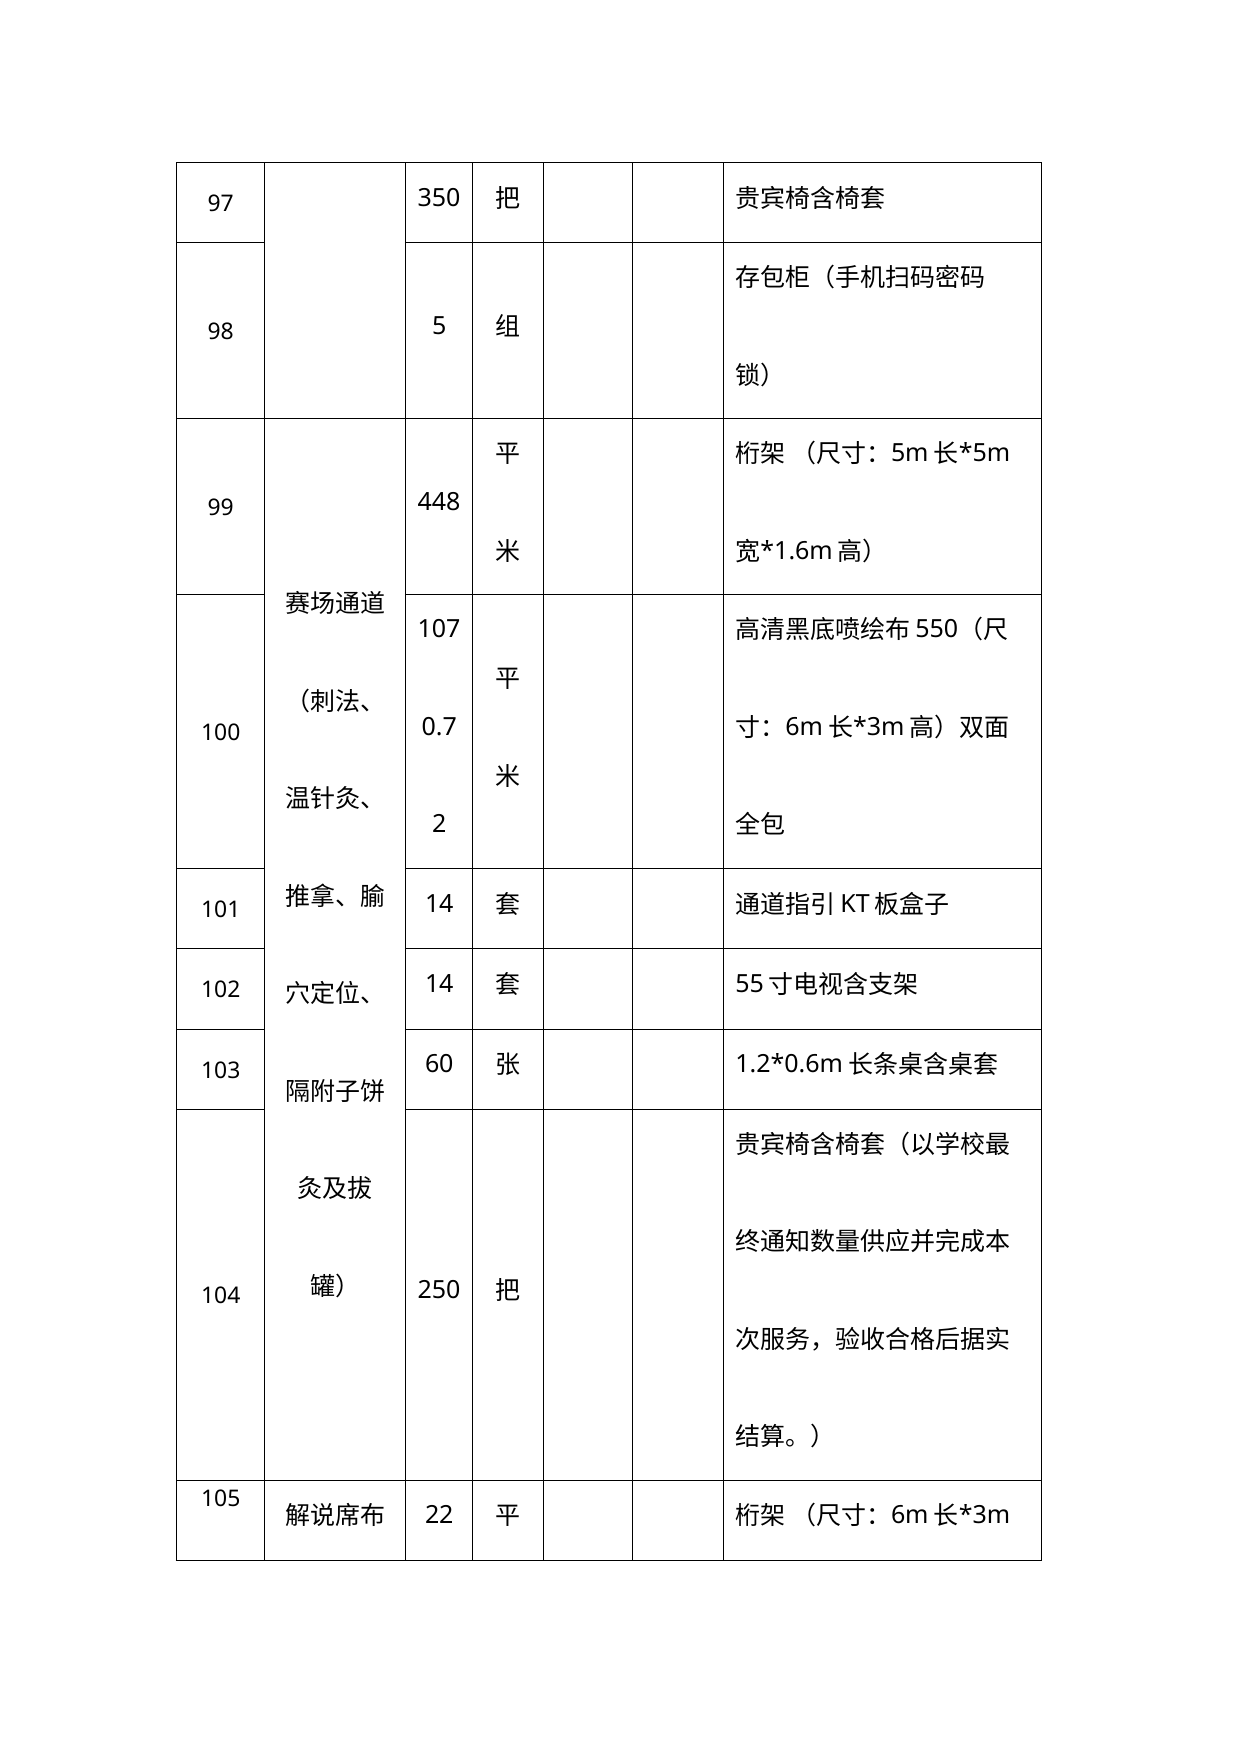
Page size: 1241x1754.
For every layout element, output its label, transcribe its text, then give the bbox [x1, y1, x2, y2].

table_cell 14 [406, 949, 472, 1028]
table_cell 101 [177, 869, 264, 948]
table_cell 套 [473, 949, 543, 1028]
table_cell 贵宾椅含椅套（以学校最终通知数量供应并完成本次服务，验收合格后据实结算。） [724, 1110, 1041, 1480]
table_cell [544, 243, 632, 418]
table_cell 高清黑底喷绘布550（尺寸：6m长*3m高）双面全包 [724, 595, 1041, 868]
table_cell 桁架 （尺寸：5m长*5m宽*1.6m高） [724, 419, 1041, 594]
table_cell [633, 1481, 723, 1560]
table_cell 桁架 （尺寸：6m长*3m高） [724, 1481, 1041, 1560]
table_cell 通道指引KT板盒子 [724, 869, 1041, 948]
table_cell 1.2*0.6m长条桌含桌套 [724, 1030, 1041, 1109]
table_cell [544, 1030, 632, 1109]
table_cell 100 [177, 595, 264, 868]
table_cell 55寸电视含支架 [724, 949, 1041, 1028]
table_cell 赛场通道（刺法、温针灸、推拿、腧穴定位、隔附子饼灸及拔罐） [265, 419, 405, 1480]
table_cell [544, 949, 632, 1028]
table_cell 98 [177, 243, 264, 418]
table_cell 350 [406, 163, 472, 242]
table_cell 张 [473, 1030, 543, 1109]
table_cell 平米 [473, 419, 543, 594]
table_cell [633, 243, 723, 418]
table_cell 1070.72 [406, 595, 472, 868]
table_cell 存包柜（手机扫码密码锁） [724, 243, 1041, 418]
table_cell 448 [406, 419, 472, 594]
table_cell 平米 [473, 595, 543, 868]
table_cell 97 [177, 163, 264, 242]
table_cell 14 [406, 869, 472, 948]
table_cell 22 [406, 1481, 472, 1560]
table_cell 99 [177, 419, 264, 594]
table_cell 105 [177, 1481, 264, 1560]
table_cell [633, 949, 723, 1028]
table_cell 组 [473, 243, 543, 418]
table_cell [544, 595, 632, 868]
table_cell 5 [406, 243, 472, 418]
table_cell 贵宾椅含椅套 [724, 163, 1041, 242]
table_cell [544, 163, 632, 242]
table_cell [633, 163, 723, 242]
table_cell [633, 419, 723, 594]
table_cell 解说席布置 [265, 1481, 405, 1560]
table_cell [633, 1110, 723, 1480]
table_cell 60 [406, 1030, 472, 1109]
table_cell 把 [473, 163, 543, 242]
table_cell 250 [406, 1110, 472, 1480]
table_cell [544, 1481, 632, 1560]
table_cell 把 [473, 1110, 543, 1480]
table_cell [633, 1030, 723, 1109]
table_cell [544, 419, 632, 594]
table_cell 103 [177, 1030, 264, 1109]
table_cell [544, 1110, 632, 1480]
table_cell 套 [473, 869, 543, 948]
table_cell [633, 869, 723, 948]
table_cell [633, 595, 723, 868]
table_cell 平米 [473, 1481, 543, 1560]
table_cell [544, 869, 632, 948]
table_cell 102 [177, 949, 264, 1028]
table_cell 104 [177, 1110, 264, 1480]
